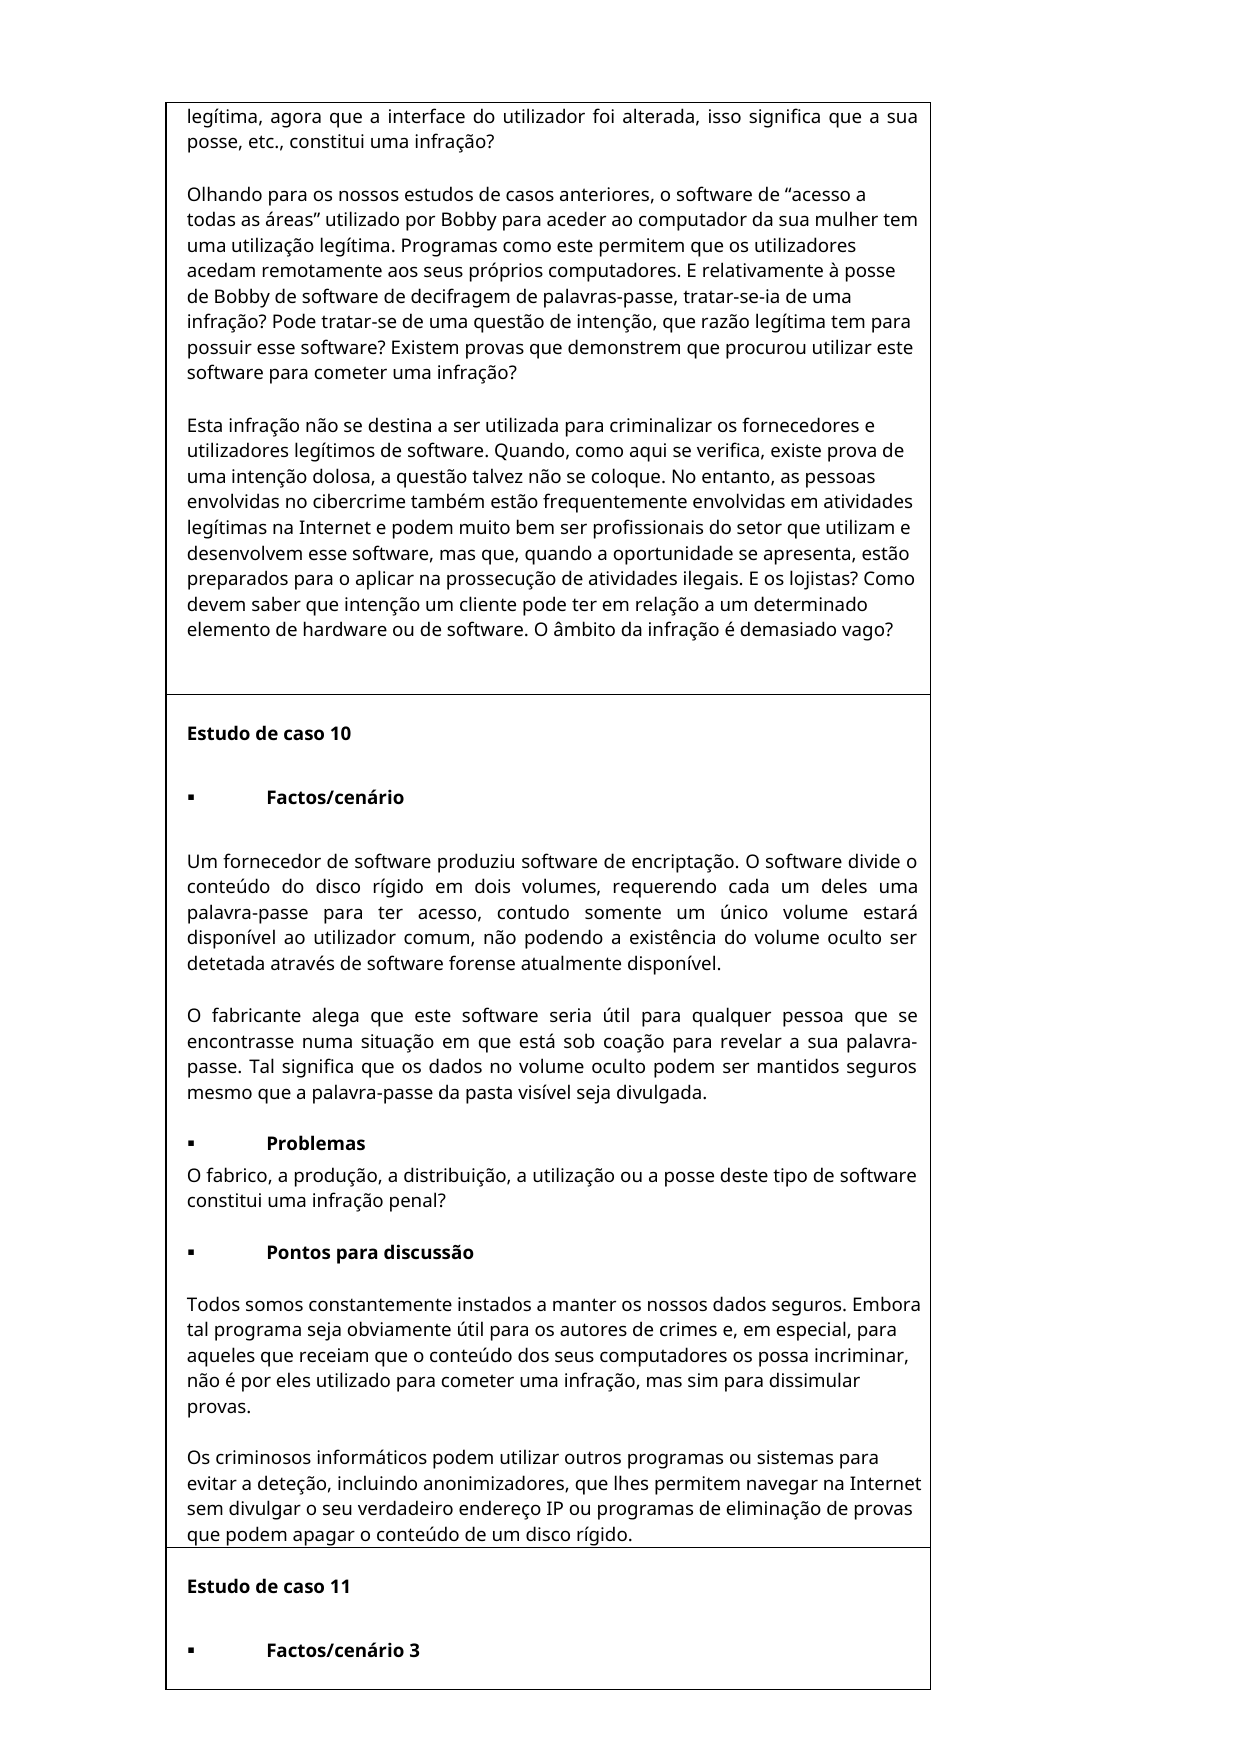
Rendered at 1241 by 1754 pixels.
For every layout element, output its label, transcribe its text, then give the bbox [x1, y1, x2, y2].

table_cell Estudo de caso 10 Factos/cenário Um fornecedor de software produziu software de encriptação. O software divide o conteúdo do disco rígido em dois volumes, requerendo cada um deles uma palavra-passe para ter acesso, contudo somente um único volume estará disponível ao utilizador comum, não podendo a existência do volume oculto ser detetada através de software forense atualmente disponível. O fabricante alega que este software seria útil para qualquer pessoa que se encontrasse numa situação em que está sob coação para revelar a sua palavra-passe. Tal significa que os dados no volume oculto podem ser mantidos seguros mesmo que a palavra-passe da pasta visível seja divulgada. Problemas O fabrico, a produção, a distribuição, a utilização ou a posse deste tipo de software constitui uma infração penal? Pontos para discussão Todos somos constantemente instados a manter os nossos dados seguros. Embora tal programa seja obviamente útil para os autores de crimes e, em especial, para aqueles que receiam que o conteúdo dos seus computadores os possa incriminar, não é por eles utilizado para cometer uma infração, mas sim para dissimular provas. Os criminosos informáticos podem utilizar outros programas ou sistemas para evitar a deteção, incluindo anonimizadores, que lhes permitem navegar na Internet sem divulgar o seu verdadeiro endereço IP ou programas de eliminação de provas que podem apagar o conteúdo de um disco rígido. [167, 695, 930, 1547]
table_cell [167, 103, 930, 694]
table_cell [167, 1548, 930, 1688]
